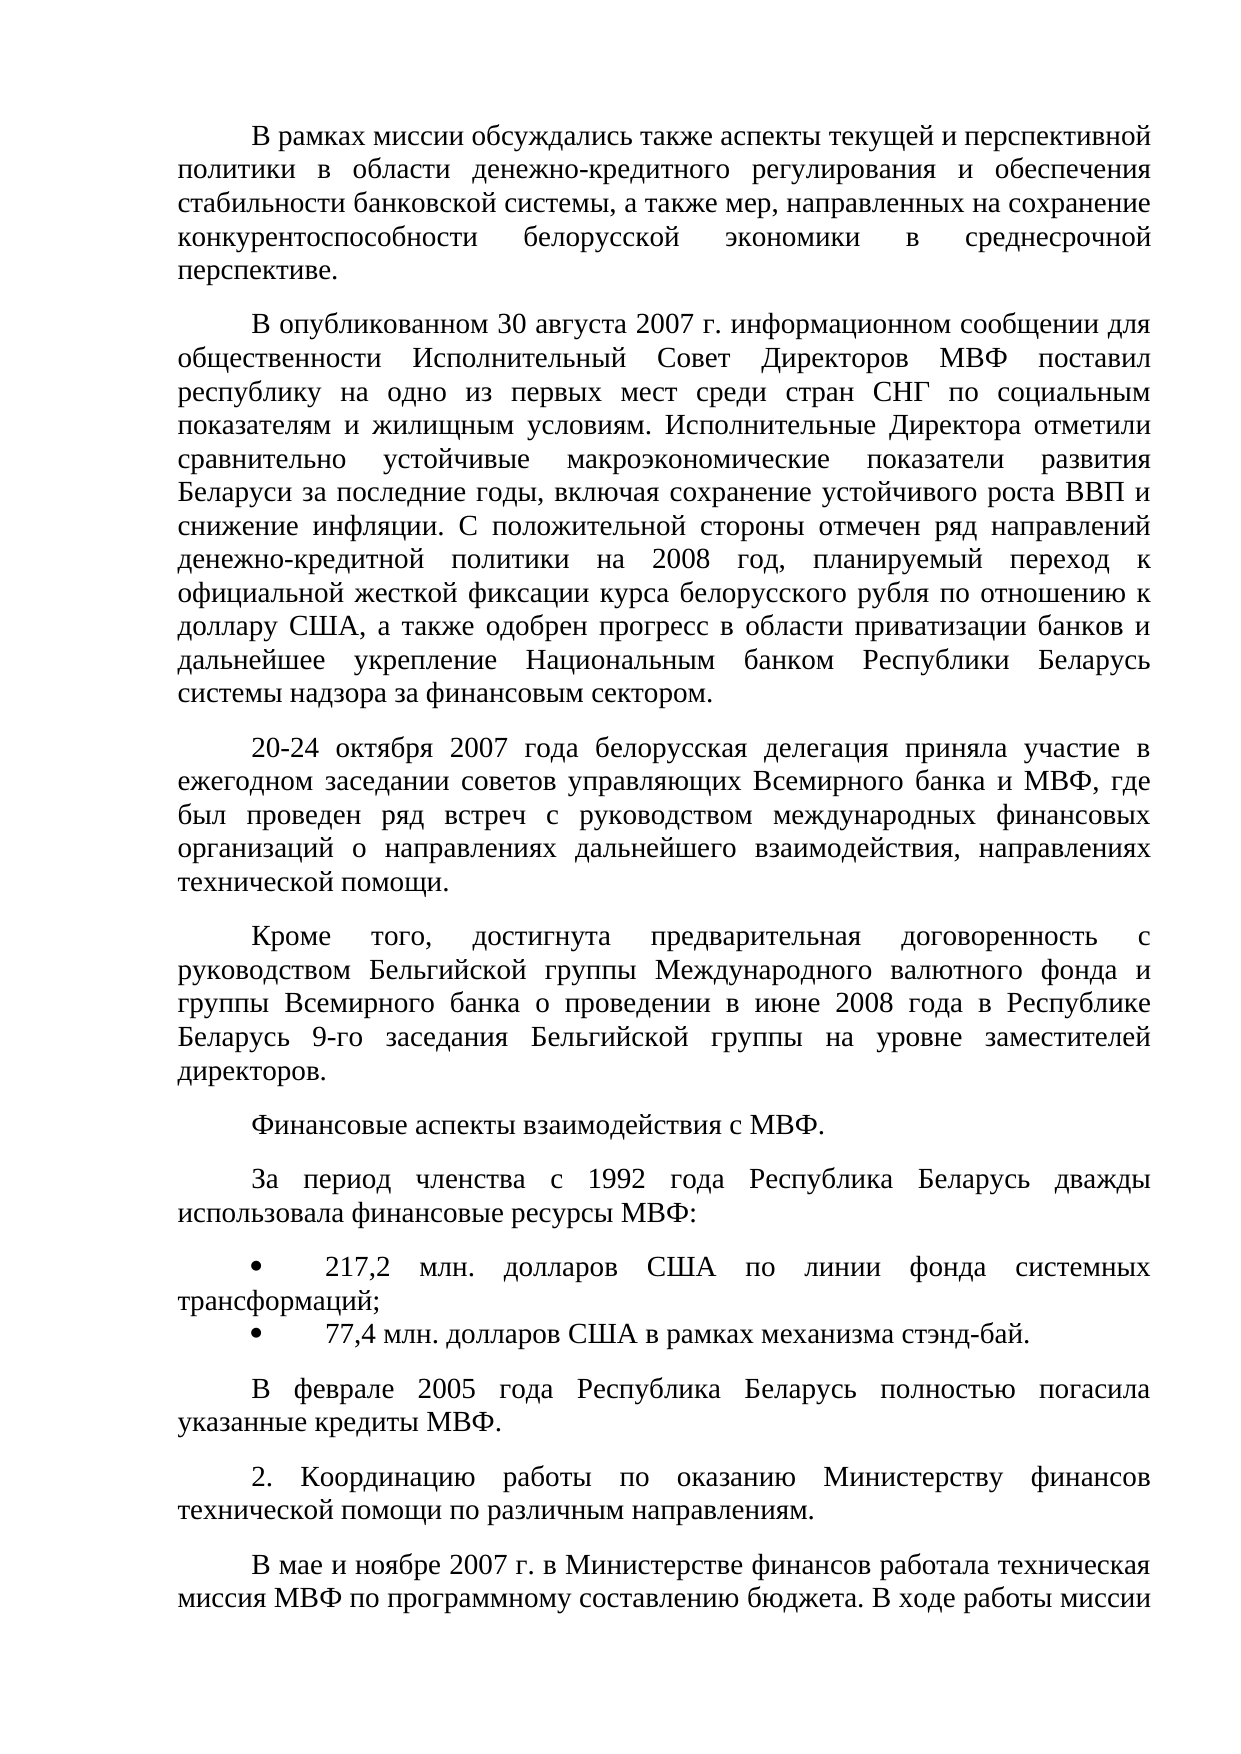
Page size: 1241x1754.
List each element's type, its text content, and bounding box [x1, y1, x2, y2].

list 217,2 млн. долларов США по линии фонда системных трансформаций; [177, 1249, 1152, 1317]
list 77,4 млн. долларов США в рамках механизма стэнд-бай. [177, 1317, 1152, 1350]
text В опубликованном 30 августа 2007 г. информационном сообщении для общественности Исполнительный Совет Директоров МВФ поставил республику на одно из первых мест среди стран СНГ по социальным показателям и жилищным условиям. Исполнительные Директора отметили сравнительно устойчивые макроэкономические показатели развития Беларуси за последние годы, включая сохранение устойчивого роста ВВП и снижение инфляции. С положительной стороны отмечен ряд направлений денежно-кредитной политики на 2008 год, планируемый переход к официальной жесткой фиксации курса белорусского рубля по отношению к доллару США, а также одобрен прогресс в области приватизации банков и дальнейшее укрепление Национальным банком Республики Беларусь системы надзора за финансовым сектором. [177, 307, 1152, 709]
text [177, 1547, 1152, 1614]
text Финансовые аспекты взаимодействия с МВФ. [177, 1107, 1152, 1141]
text Кроме того, достигнута предварительная договоренность с руководством Бельгийской группы Международного валютного фонда и группы Всемирного банка о проведении в июне 2008 года в Республике Беларусь 9-го заседания Бельгийской группы на уровне заместителей директоров. [177, 918, 1152, 1086]
text 2. Координацию работы по оказанию Министерству финансов технической помощи по различным направлениям. [177, 1459, 1152, 1526]
text 20-24 октября 2007 года белорусская делегация приняла участие в ежегодном заседании советов управляющих Всемирного банка и МВФ, где был проведен ряд встреч с руководством международных финансовых организаций о направлениях дальнейшего взаимодействия, направлениях технической помощи. [177, 730, 1152, 898]
text За период членства с 1992 года Республика Беларусь дважды использовала финансовые ресурсы МВФ: [177, 1161, 1152, 1228]
text В рамках миссии обсуждались также аспекты текущей и перспективной политики в области денежно-кредитного регулирования и обеспечения стабильности банковской системы, а также мер, направленных на сохранение конкурентоспособности белорусской экономики в среднесрочной перспективе. [177, 118, 1152, 286]
text В феврале 2005 года Республика Беларусь полностью погасила указанные кредиты МВФ. [177, 1371, 1152, 1438]
